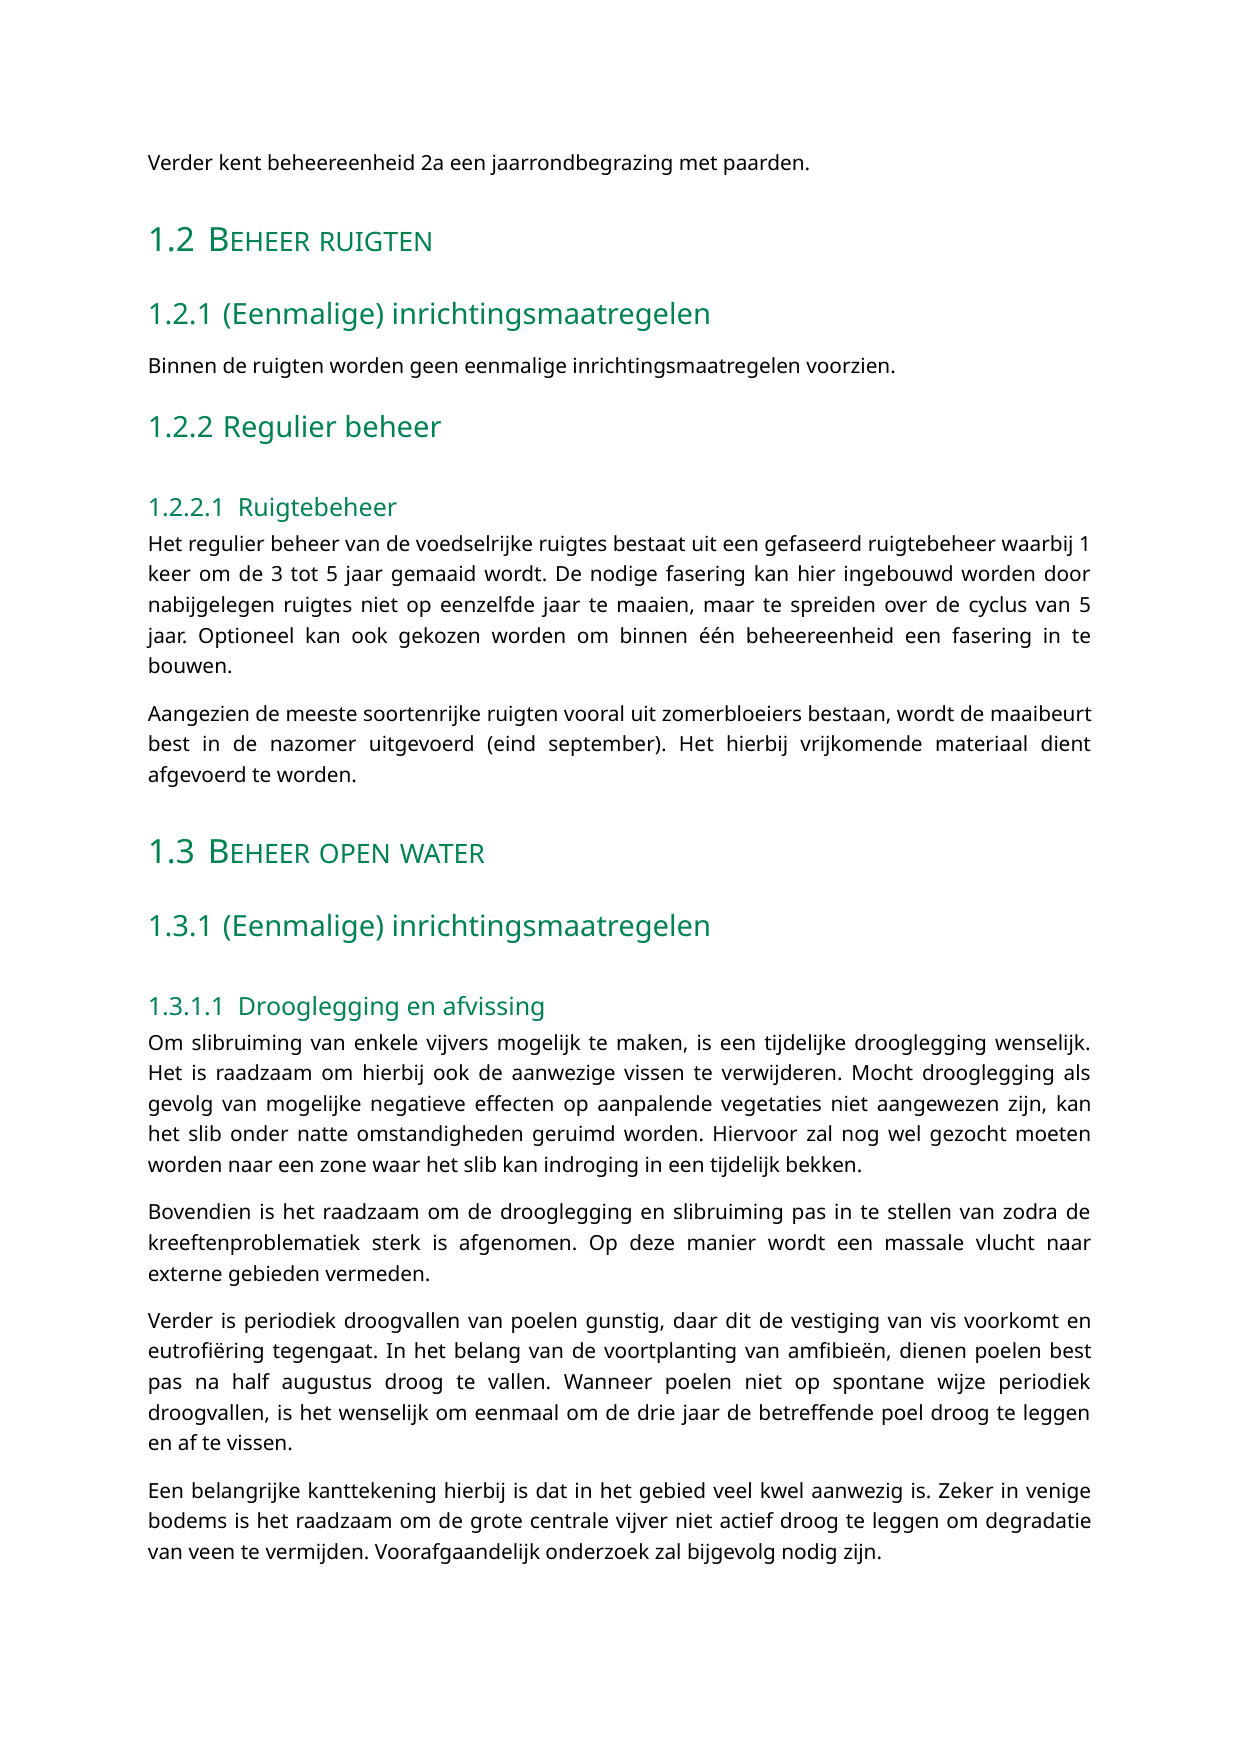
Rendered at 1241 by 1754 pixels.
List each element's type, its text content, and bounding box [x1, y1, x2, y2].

subtitle (Eenmalige) inrichtingsmaatregelen [148, 905, 1093, 945]
text Bovendien is het raadzaam om de drooglegging en slibruiming pas in te stellen van zodra de kreeftenproblematiek sterk is afgenomen. Op deze manier wordt een massale vlucht naar externe gebieden vermeden. [148, 1197, 1093, 1287]
text Aangezien de meeste soortenrijke ruigten vooral uit zomerbloeiers bestaan, wordt de maaibeurt best in de nazomer uitgevoerd (eind september). Het hierbij vrijkomende materiaal dient afgevoerd te worden. [148, 699, 1093, 788]
text Een belangrijke kanttekening hierbij is dat in het gebied veel kwel aanwezig is. Zeker in venige bodems is het raadzaam om de grote centrale vijver niet actief droog te leggen om degradatie van veen te vermijden. Voorafgaandelijk onderzoek zal bijgevolg nodig zijn. [148, 1476, 1093, 1565]
subtitle (Eenmalige) inrichtingsmaatregelen [148, 293, 1093, 333]
text Binnen de ruigten worden geen eenmalige inrichtingsmaatregelen voorzien. [148, 351, 1093, 379]
subtitle Regulier beheer [148, 407, 1093, 446]
subtitle Ruigtebeheer [148, 490, 1093, 524]
text Verder is periodiek droogvallen van poelen gunstig, daar dit de vestiging van vis voorkomt en eutrofiëring tegengaat. In het belang van de voortplanting van amfibieën, dienen poelen best pas na half augustus droog te vallen. Wanneer poelen niet op spontane wijze periodiek droogvallen, is het wenselijk om eenmaal om de drie jaar de betreffende poel droog te leggen en af te vissen. [148, 1306, 1093, 1457]
text Verder kent beheereenheid 2a een jaarrondbegrazing met paarden. [148, 148, 1093, 176]
text Om slibruiming van enkele vijvers mogelijk te maken, is een tijdelijke drooglegging wenselijk. Het is raadzaam om hierbij ook de aanwezige vissen te verwijderen. Mocht drooglegging als gevolg van mogelijke negatieve effecten op aanpalende vegetaties niet aangewezen zijn, kan het slib onder natte omstandigheden geruimd worden. Hiervoor zal nog wel gezocht moeten worden naar een zone waar het slib kan indroging in een tijdelijk bekken. [148, 1028, 1093, 1178]
subtitle Beheer open water [148, 828, 1093, 873]
text Het regulier beheer van de voedselrijke ruigtes bestaat uit een gefaseerd ruigtebeheer waarbij 1 keer om de 3 tot 5 jaar gemaaid wordt. De nodige fasering kan hier ingebouwd worden door nabijgelegen ruigtes niet op eenzelfde jaar te maaien, maar te spreiden over de cyclus van 5 jaar. Optioneel kan ook gekozen worden om binnen één beheereenheid een fasering in te bouwen. [148, 529, 1093, 680]
subtitle Beheer ruigten [148, 216, 1093, 261]
subtitle Drooglegging en afvissing [148, 988, 1093, 1022]
